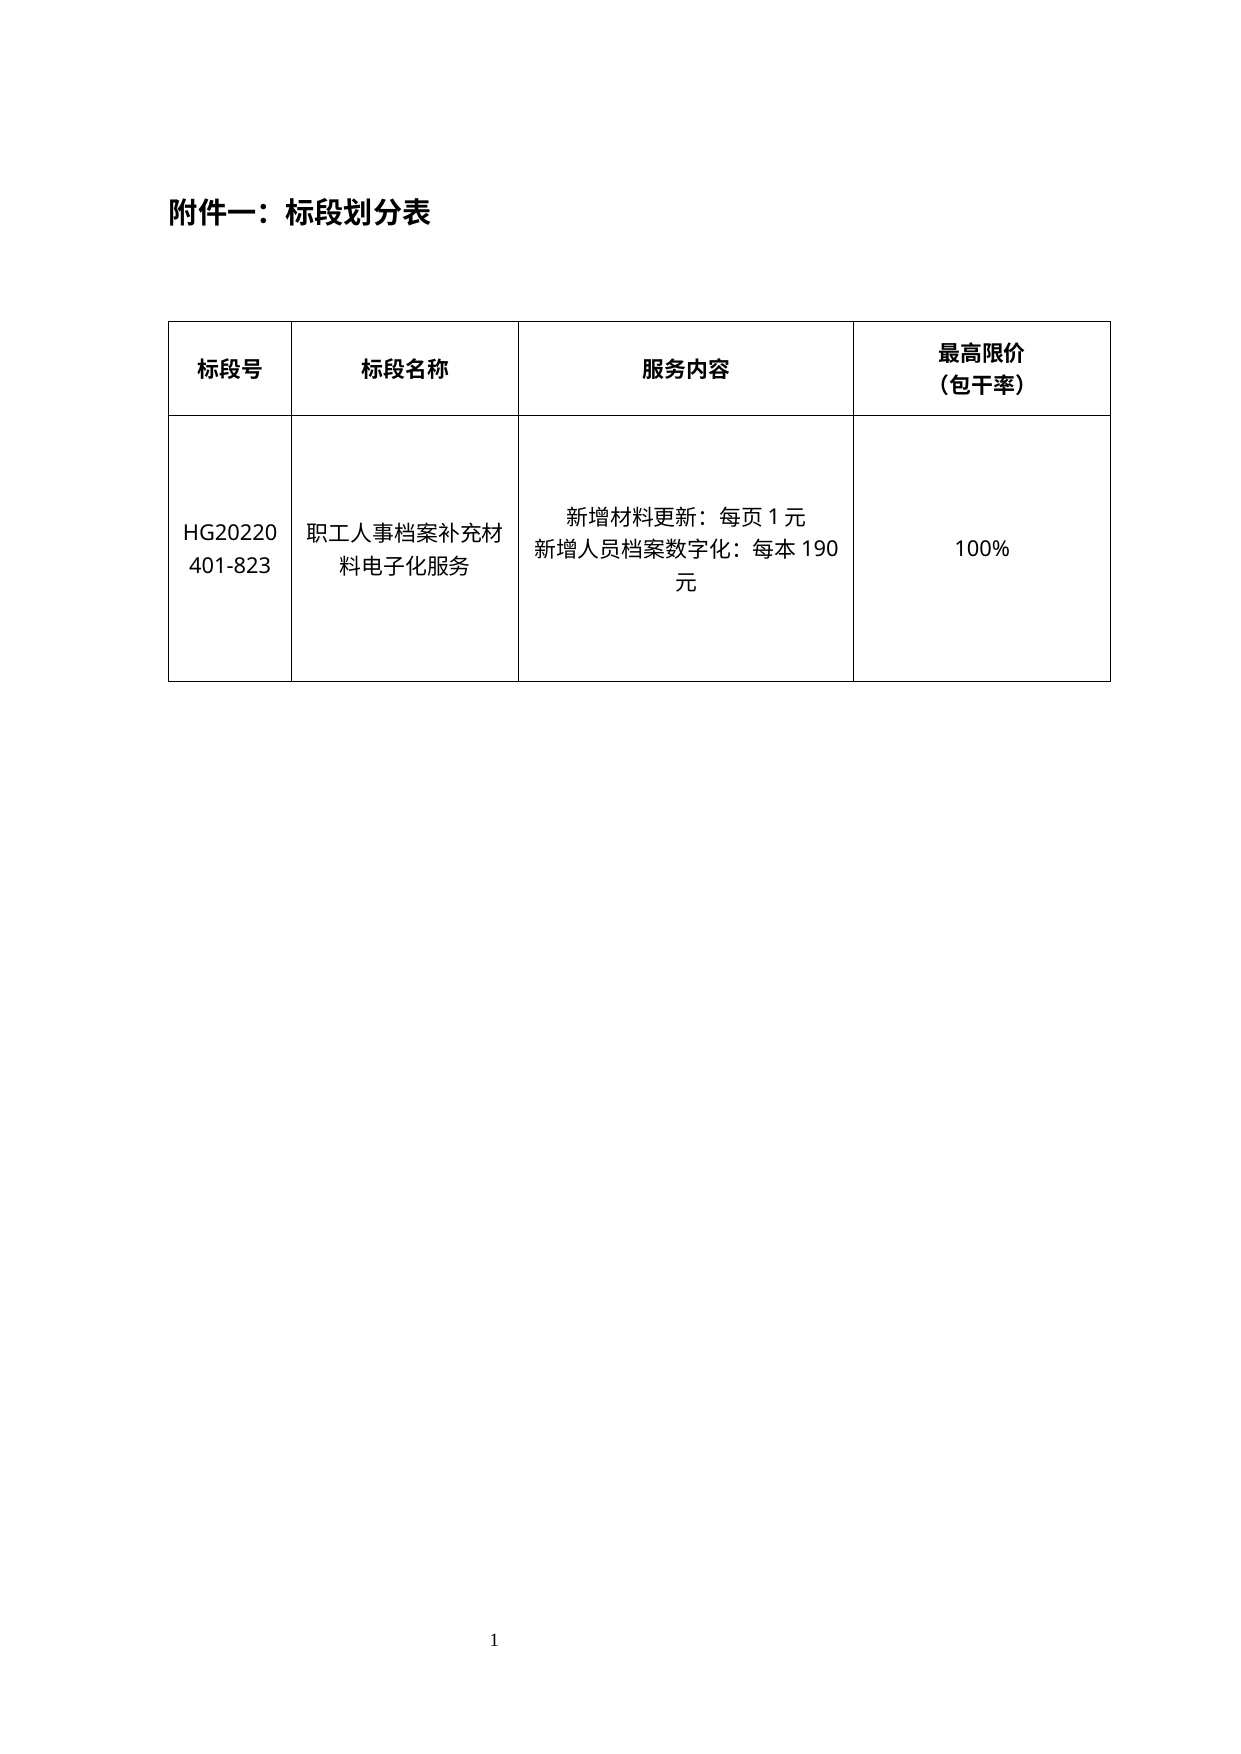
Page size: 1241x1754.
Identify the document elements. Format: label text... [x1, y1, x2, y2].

text 附件一：标段划分表 [169, 178, 1110, 243]
table_cell 100% [854, 416, 1110, 681]
table_header 标段名称 [292, 322, 518, 414]
table_cell HG20220401-823 [169, 416, 291, 681]
table_cell 职工人事档案补充材料电子化服务 [292, 416, 518, 681]
table_header 最高限价 （包干率） [854, 322, 1110, 414]
table_header 服务内容 [519, 322, 853, 414]
table_header 标段号 [169, 322, 291, 414]
table_cell 新增材料更新：每页1元 新增人员档案数字化：每本190元 [519, 416, 853, 681]
